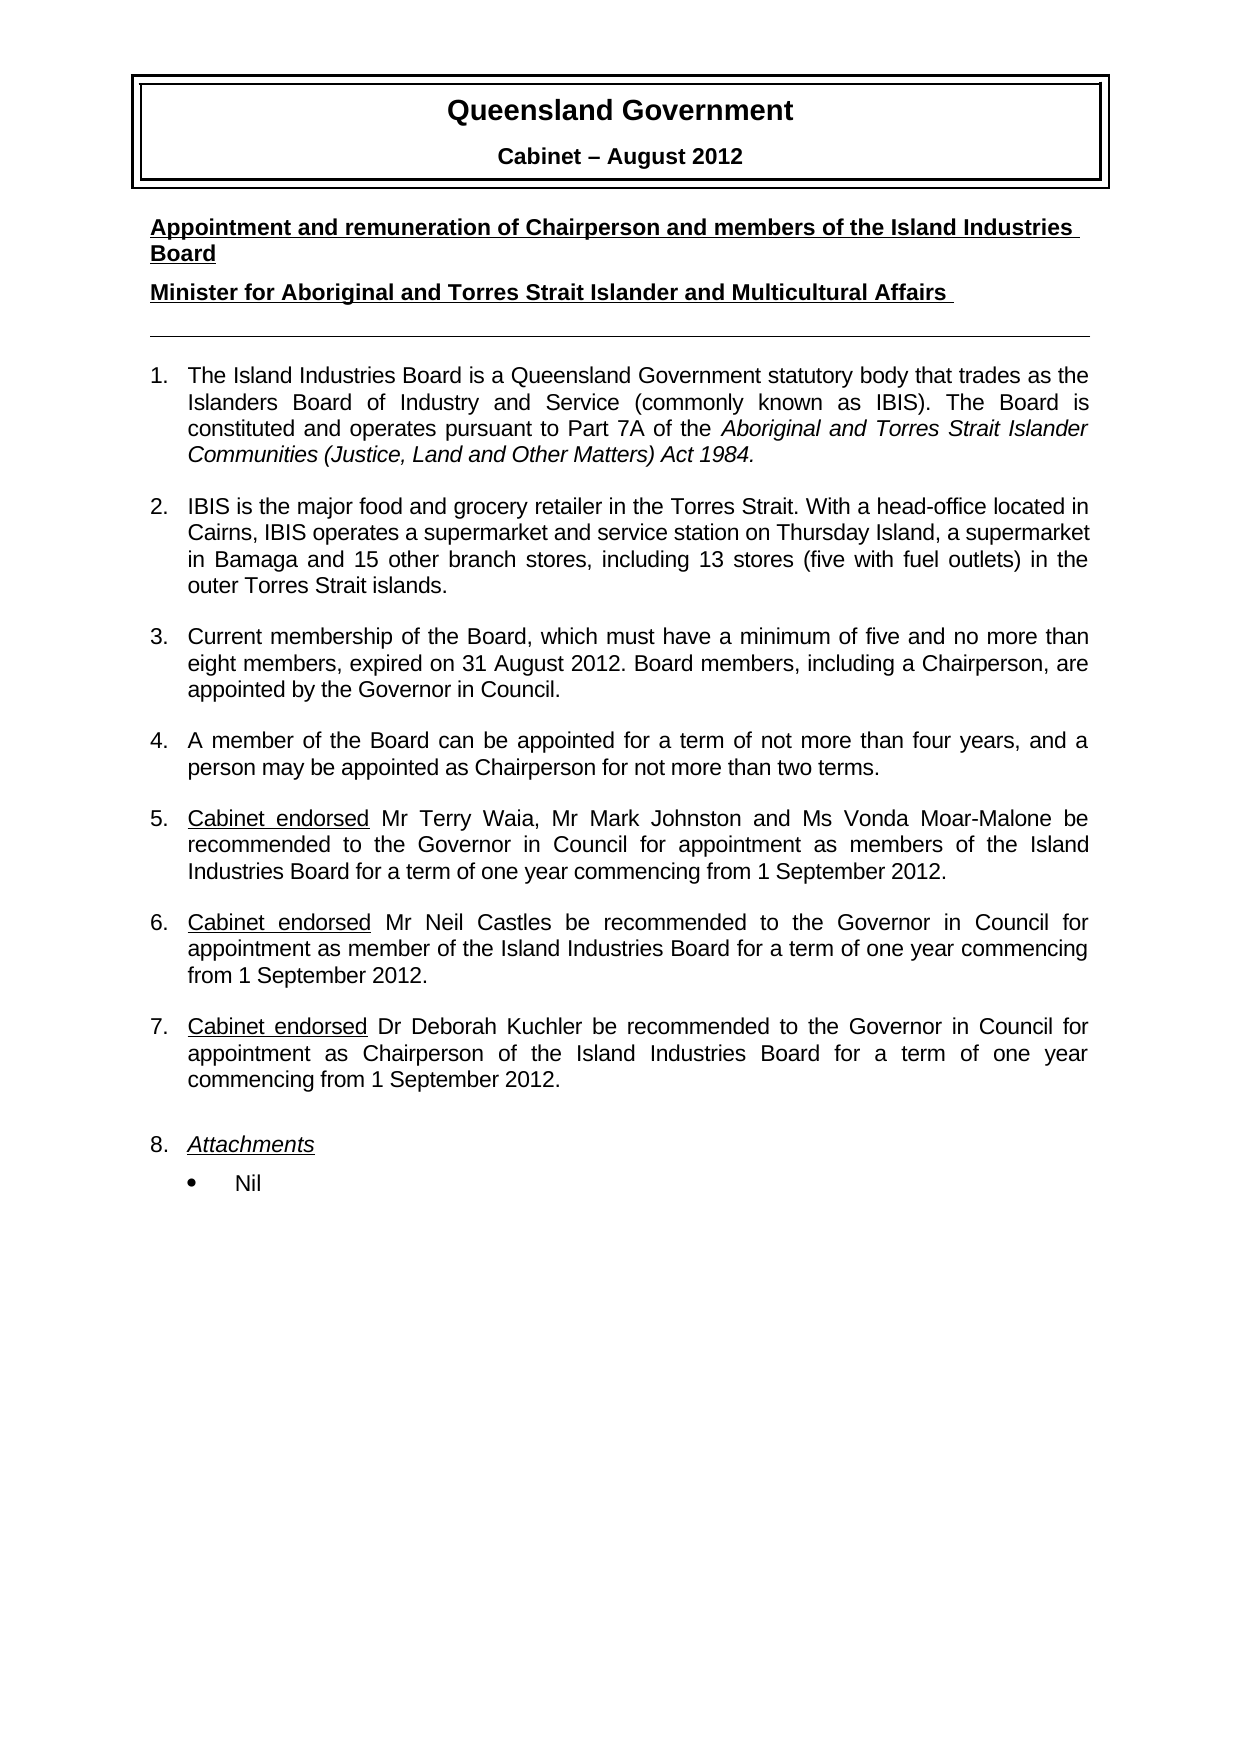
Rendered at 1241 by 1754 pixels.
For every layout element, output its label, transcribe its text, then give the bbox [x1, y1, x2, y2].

list Nil [187, 1170, 1090, 1196]
list Cabinet endorsed Dr Deborah Kuchler be recommended to the Governor in Council for appointment as Chairperson of the Island Industries Board for a term of one year commencing from 1 September 2012. [150, 1013, 1090, 1092]
list IBIS is the major food and grocery retailer in the . With a head-office located in , IBIS operates a supermarket and service station on Thursday Island, a supermarket in Bamaga and 15 other branch stores, including 13 stores (five with fuel outlets) in the outer islands. [150, 493, 1090, 598]
list Cabinet endorsed Mr Terry Waia, Mr Mark Johnston and Ms Vonda Moar-Malone be recommended to the Governor in Council for appointment as members of the Island Industries Board for a term of one year commencing from 1 September 2012. [150, 805, 1090, 884]
list Attachments [150, 1131, 1090, 1157]
list A member of the Board can be appointed for a term of not more than four years, and a person may be appointed as Chairperson for not more than two terms. [150, 727, 1090, 780]
list Cabinet endorsed Mr Neil Castles be recommended to the Governor in Council for appointment as member of the Island Industries Board for a term of one year commencing from 1 September 2012. [150, 909, 1090, 988]
list The Island Industries Board is a Queensland Government statutory body that trades as the Islanders Board of Industry and Service (commonly known as IBIS). The Board is constituted and operates pursuant to Part 7A of the Aboriginal and Islander Communities (Justice, Land and Other Matters) Act 1984. [150, 362, 1090, 468]
list Current membership of the Board, which must have a minimum of five and no more than eight members, expired on 31 August 2012. Board members, including a Chairperson, are appointed by the Governor in Council. [150, 623, 1090, 702]
